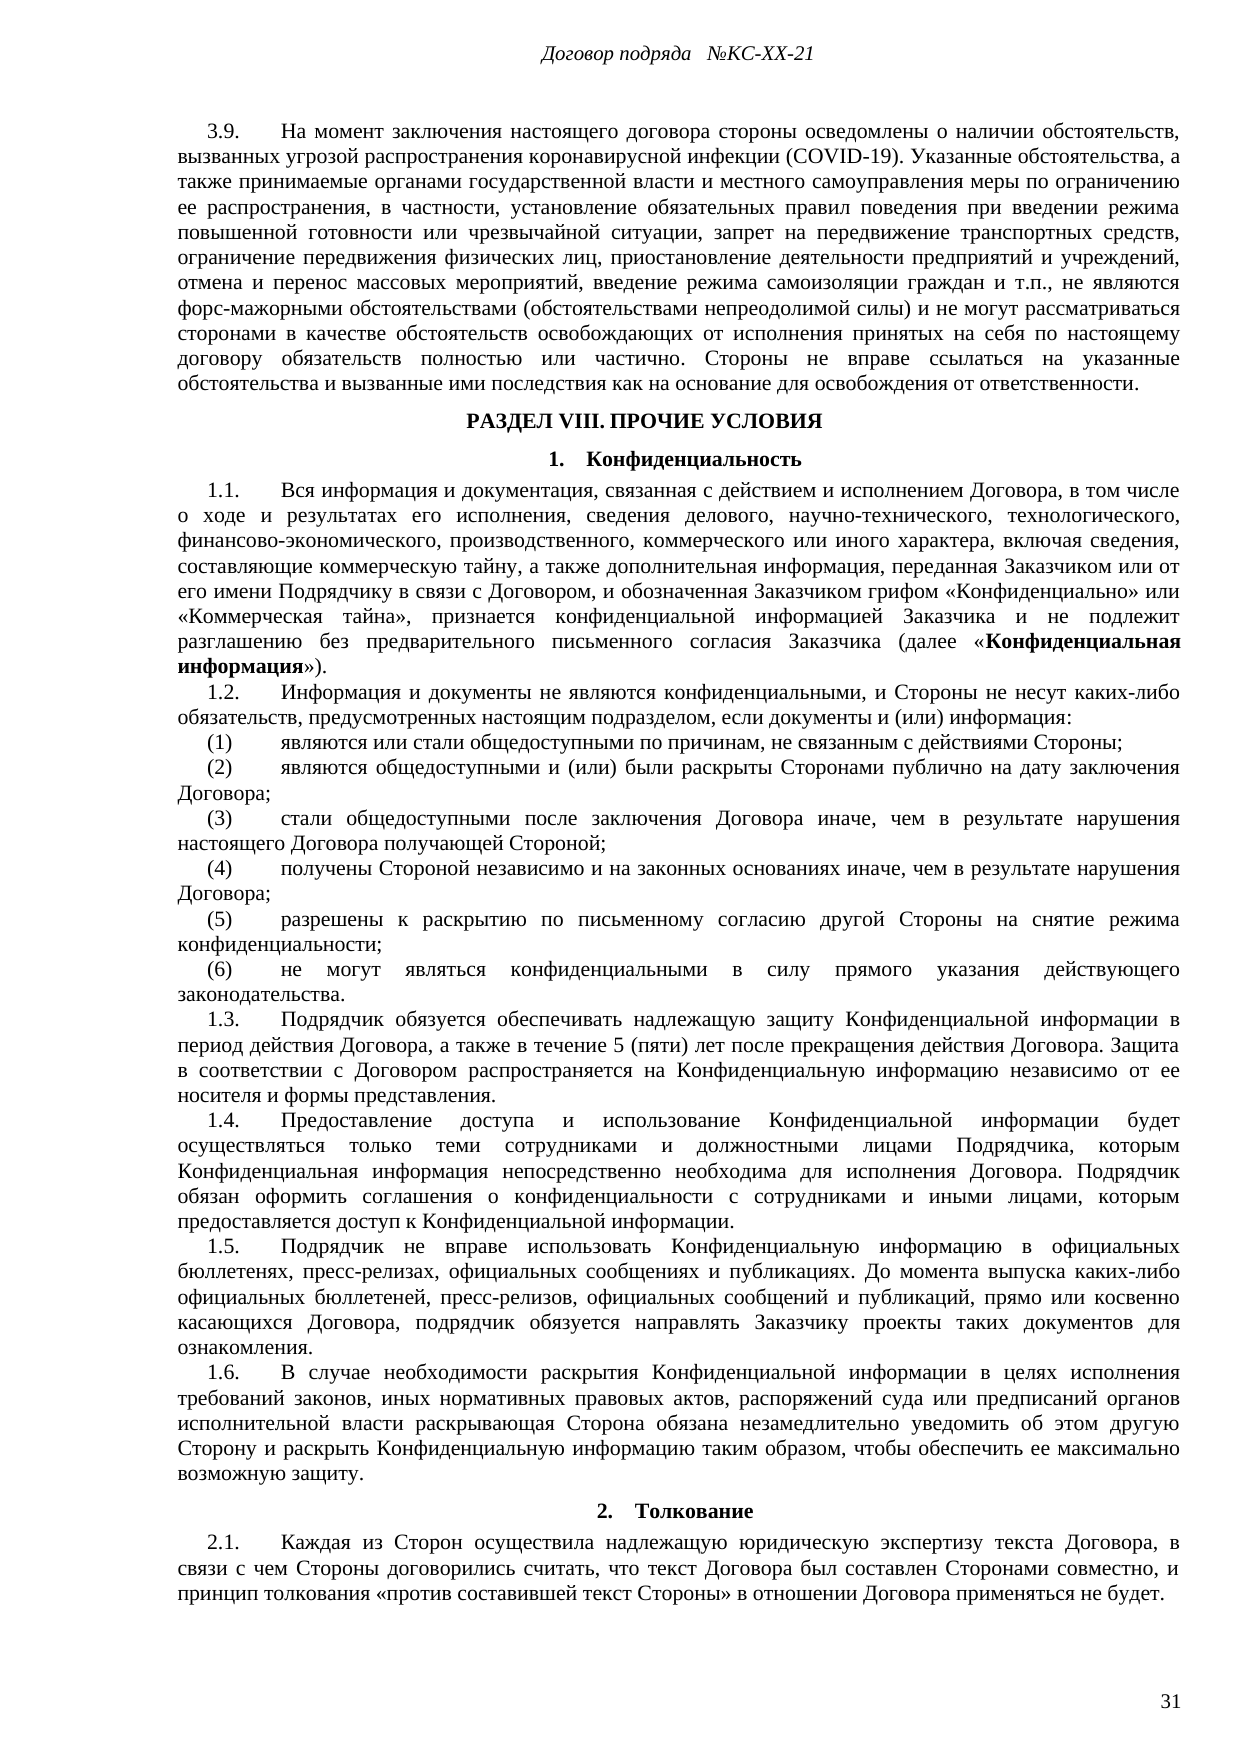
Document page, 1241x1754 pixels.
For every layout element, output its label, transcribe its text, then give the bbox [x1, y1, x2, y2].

text являются или стали общедоступными по причинам, не связанным с действиями Стороны; [177, 729, 1181, 754]
text Вся информация и документация, связанная с действием и исполнением Договора, в том числе о ходе и результатах его исполнения, сведения делового, научно-технического, технологического, финансово-экономического, производственного, коммерческого или иного характера, включая сведения, составляющие коммерческую тайну, а также дополнительная информация, переданная Заказчиком или от его имени Подрядчику в связи с Договором, и обозначенная Заказчиком грифом «Конфиденциально» или «Коммерческая тайна», признается конфиденциальной информацией Заказчика и не подлежит разглашению без предварительного письменного согласия Заказчика (далее «Конфиденциальная информация»). [177, 477, 1181, 679]
text Предоставление доступа и использование Конфиденциальной информации будет осуществляться только теми сотрудниками и должностными лицами Подрядчика, которым Конфиденциальная информация непосредственно необходима для исполнения Договора. Подрядчик обязан оформить соглашения о конфиденциальности с сотрудниками и иными лицами, которым предоставляется доступ к Конфиденциальной информации. [177, 1107, 1181, 1233]
text получены Стороной независимо и на законных основаниях иначе, чем в результате нарушения Договора; [177, 855, 1181, 906]
text Каждая из Сторон осуществила надлежащую юридическую экспертизу текста Договора, в связи с чем Стороны договорились считать, что текст Договора был составлен Сторонами совместно, и принцип толкования «против составившей текст Стороны» в отношении Договора применяться не будет. [177, 1529, 1181, 1605]
text ПРОЧИЕ УСЛОВИЯ [177, 408, 1181, 433]
text В случае необходимости раскрытия Конфиденциальной информации в целях исполнения требований законов, иных нормативных правовых актов, распоряжений суда или предписаний органов исполнительной власти раскрывающая Сторона обязана незамедлительно уведомить об этом другую Сторону и раскрыть Конфиденциальную информацию таким образом, чтобы обеспечить ее максимально возможную защиту. [177, 1359, 1181, 1485]
text На момент заключения настоящего договора стороны осведомлены о наличии обстоятельств, вызванных угрозой распространения коронавирусной инфекции (COVID-19). Указанные обстоятельства, а также принимаемые органами государственной власти и местного самоуправления меры по ограничению ее распространения, в частности, установление обязательных правил поведения при введении режима повышенной готовности или чрезвычайной ситуации, запрет на передвижение транспортных средств, ограничение передвижения физических лиц, приостановление деятельности предприятий и учреждений, отмена и перенос массовых мероприятий, введение режима самоизоляции граждан и т.п., не являются форс-мажорными обстоятельствами (обстоятельствами непреодолимой силы) и не могут рассматриваться сторонами в качестве обстоятельств освобождающих от исполнения принятых на себя по настоящему договору обязательств полностью или частично. Стороны не вправе ссылаться на указанные обстоятельства и вызванные ими последствия как на основание для освобождения от ответственности. [177, 118, 1181, 395]
text стали общедоступными после заключения Договора иначе, чем в результате нарушения настоящего Договора получающей Стороной; [177, 805, 1181, 855]
text Толкование [177, 1498, 1181, 1523]
text разрешены к раскрытию по письменному согласию другой Стороны на снятие режима конфиденциальности; [177, 906, 1181, 956]
text не могут являться конфиденциальными в силу прямого указания действующего законодательства. [177, 956, 1181, 1006]
text Подрядчик обязуется обеспечивать надлежащую защиту Конфиденциальной информации в период действия Договора, а также в течение 5 (пяти) лет после прекращения действия Договора. Защита в соответствии с Договором распространяется на Конфиденциальную информацию независимо от ее носителя и формы представления. [177, 1006, 1181, 1107]
text Информация и документы не являются конфиденциальными, и Стороны не несут каких-либо обязательств, предусмотренных настоящим подразделом, если документы и (или) информация: [177, 679, 1181, 729]
text Конфиденциальность [177, 446, 1181, 471]
text Подрядчик не вправе использовать Конфиденциальную информацию в официальных бюллетенях, пресс-релизах, официальных сообщениях и публикациях. До момента выпуска каких-либо официальных бюллетеней, пресс-релизов, официальных сообщений и публикаций, прямо или косвенно касающихся Договора, подрядчик обязуется направлять Заказчику проекты таких документов для ознакомления. [177, 1233, 1181, 1359]
text являются общедоступными и (или) были раскрыты Сторонами публично на дату заключения Договора; [177, 754, 1181, 805]
